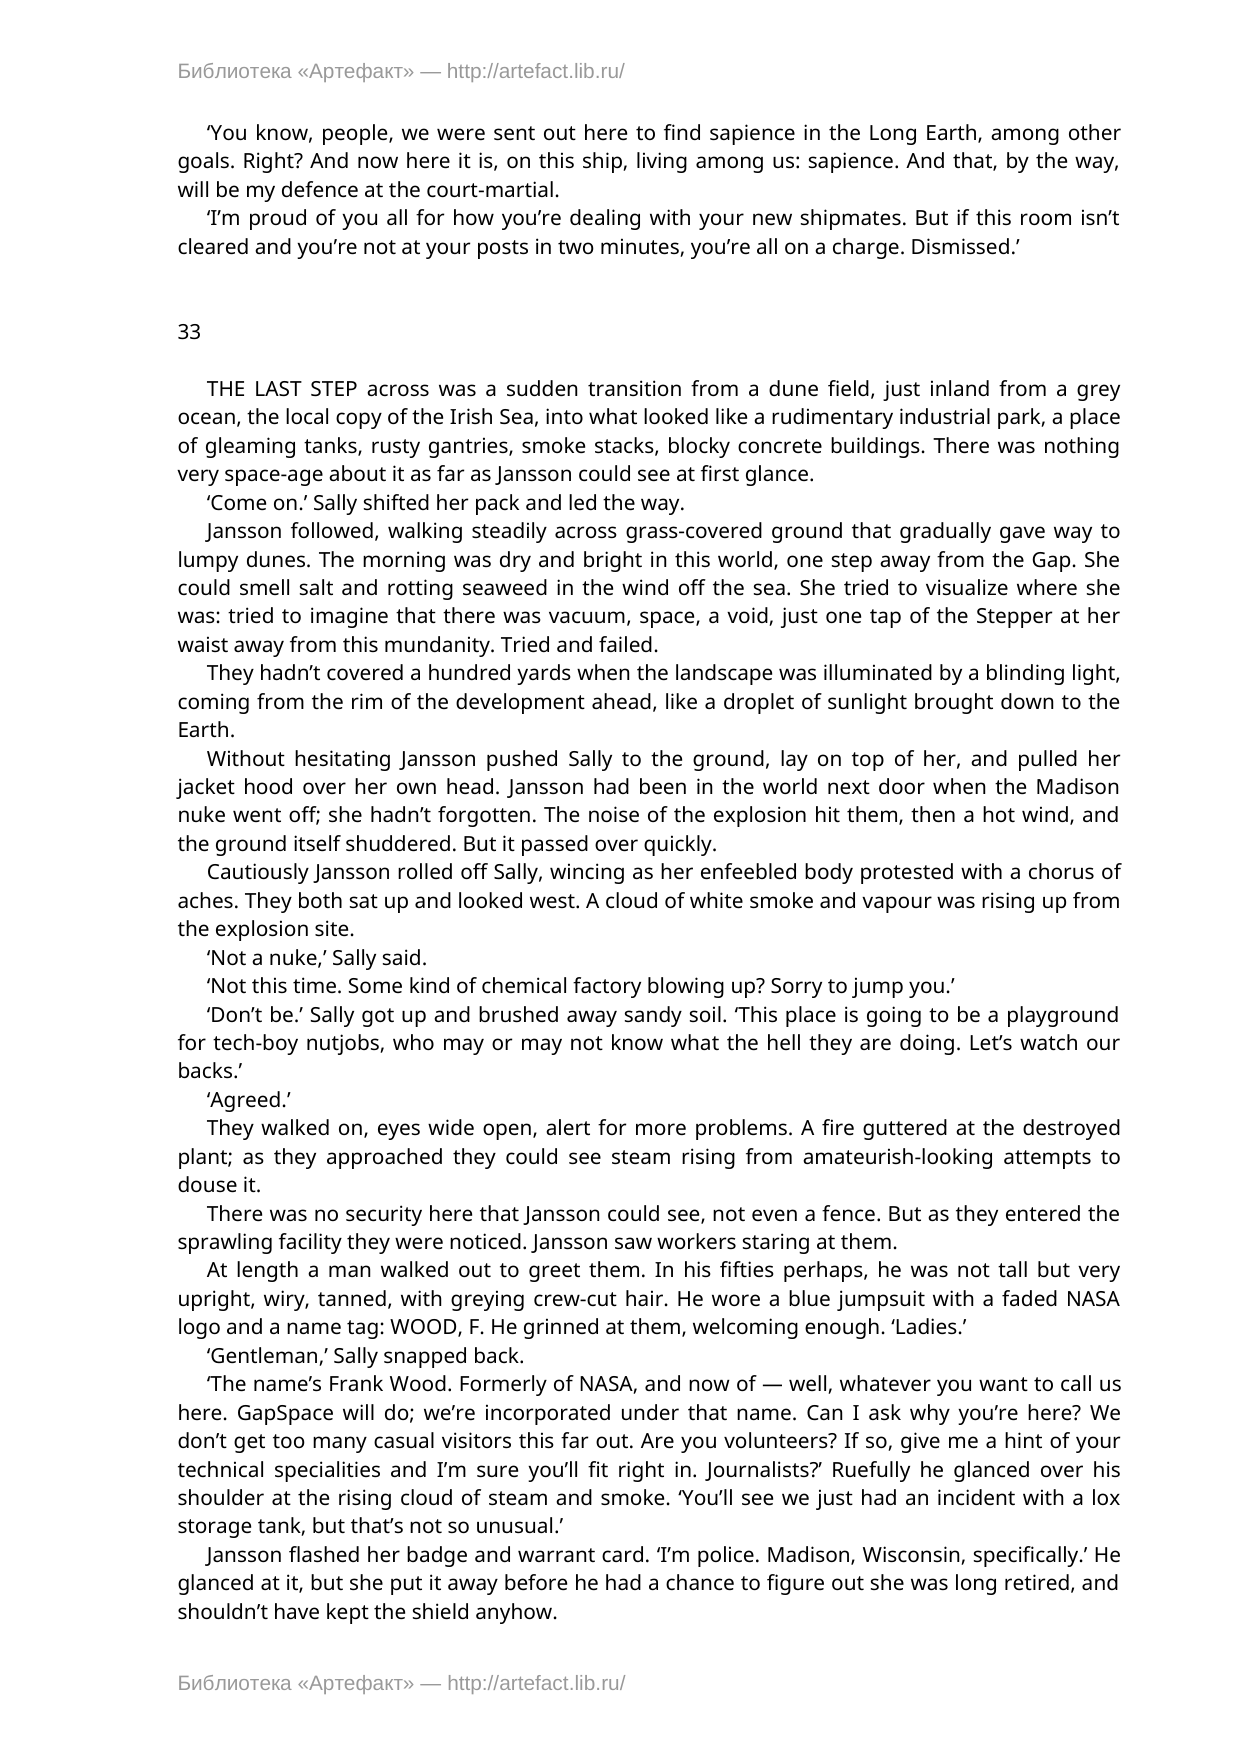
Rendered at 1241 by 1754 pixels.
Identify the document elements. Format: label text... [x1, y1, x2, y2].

subtitle 33 [177, 317, 1122, 346]
text There was no security here that Jansson could see, not even a fence. But as they entered the sprawling facility they were noticed. Jansson saw workers staring at them. [177, 1199, 1122, 1256]
text Jansson followed, walking steadily across grass-covered ground that gradually gave way to lumpy dunes. The morning was dry and bright in this world, one step away from the Gap. She could smell salt and rotting seaweed in the wind off the sea. She tried to visualize where she was: tried to imagine that there was vacuum, space, a void, just one tap of the Stepper at her waist away from this mundanity. Tried and failed. [177, 516, 1122, 658]
text Cautiously Jansson rolled off Sally, wincing as her enfeebled body protested with a chorus of aches. They both sat up and looked west. A cloud of white smoke and vapour was rising up from the explosion site. [177, 857, 1122, 943]
text They hadn’t covered a hundred yards when the landscape was illuminated by a blinding light, coming from the rim of the development ahead, like a droplet of sunlight brought down to the Earth. [177, 658, 1122, 744]
text They walked on, eyes wide open, alert for more problems. A fire guttered at the destroyed plant; as they approached they could see steam rising from amateurish-looking attempts to douse it. [177, 1113, 1122, 1199]
text ‘Gentleman,’ Sally snapped back. [177, 1341, 1122, 1369]
text Without hesitating Jansson pushed Sally to the ground, lay on top of her, and pulled her jacket hood over her own head. Jansson had been in the world next door when the Madison nuke went off; she hadn’t forgotten. The noise of the explosion hit them, then a hot wind, and the ground itself shuddered. But it passed over quickly. [177, 744, 1122, 857]
text ‘Not this time. Some kind of chemical factory blowing up? Sorry to jump you.’ [177, 971, 1122, 1000]
text ‘I’m proud of you all for how you’re dealing with your new shipmates. But if this room isn’t cleared and you’re not at your posts in two minutes, you’re all on a charge. Dismissed.’ [177, 203, 1122, 260]
text ‘Not a nuke,’ Sally said. [177, 943, 1122, 971]
text At length a man walked out to greet them. In his fifties perhaps, he was not tall but very upright, wiry, tanned, with greying crew-cut hair. He wore a blue jumpsuit with a faded NASA logo and a name tag: WOOD, F. He grinned at them, welcoming enough. ‘Ladies.’ [177, 1256, 1122, 1341]
text ‘Come on.’ Sally shifted her pack and led the way. [177, 488, 1122, 516]
text THE LAST STEP across was a sudden transition from a dune field, just inland from a grey ocean, the local copy of the Irish Sea, into what looked like a rudimentary industrial park, a place of gleaming tanks, rusty gantries, smoke stacks, blocky concrete buildings. There was nothing very space-age about it as far as Jansson could see at first glance. [177, 374, 1122, 488]
text ‘Agreed.’ [177, 1085, 1122, 1113]
text ‘You know, people, we were sent out here to find sapience in the Long Earth, among other goals. Right? And now here it is, on this ship, living among us: sapience. And that, by the way, will be my defence at the court-martial. [177, 118, 1122, 203]
text ‘The name’s Frank Wood. Formerly of NASA, and now of — well, whatever you want to call us here. GapSpace will do; we’re incorporated under that name. Can I ask why you’re here? We don’t get too many casual visitors this far out. Are you volunteers? If so, give me a hint of your technical specialities and I’m sure you’ll fit right in. Journalists?’ Ruefully he glanced over his shoulder at the rising cloud of steam and smoke. ‘You’ll see we just had an incident with a lox storage tank, but that’s not so unusual.’ [177, 1369, 1122, 1540]
text Jansson flashed her badge and warrant card. ‘I’m police. Madison, Wisconsin, specifically.’ He glanced at it, but she put it away before he had a chance to figure out she was long retired, and shouldn’t have kept the shield anyhow. [177, 1540, 1122, 1625]
text ‘Don’t be.’ Sally got up and brushed away sandy soil. ‘This place is going to be a playground for tech-boy nutjobs, who may or may not know what the hell they are doing. Let’s watch our backs.’ [177, 1000, 1122, 1085]
